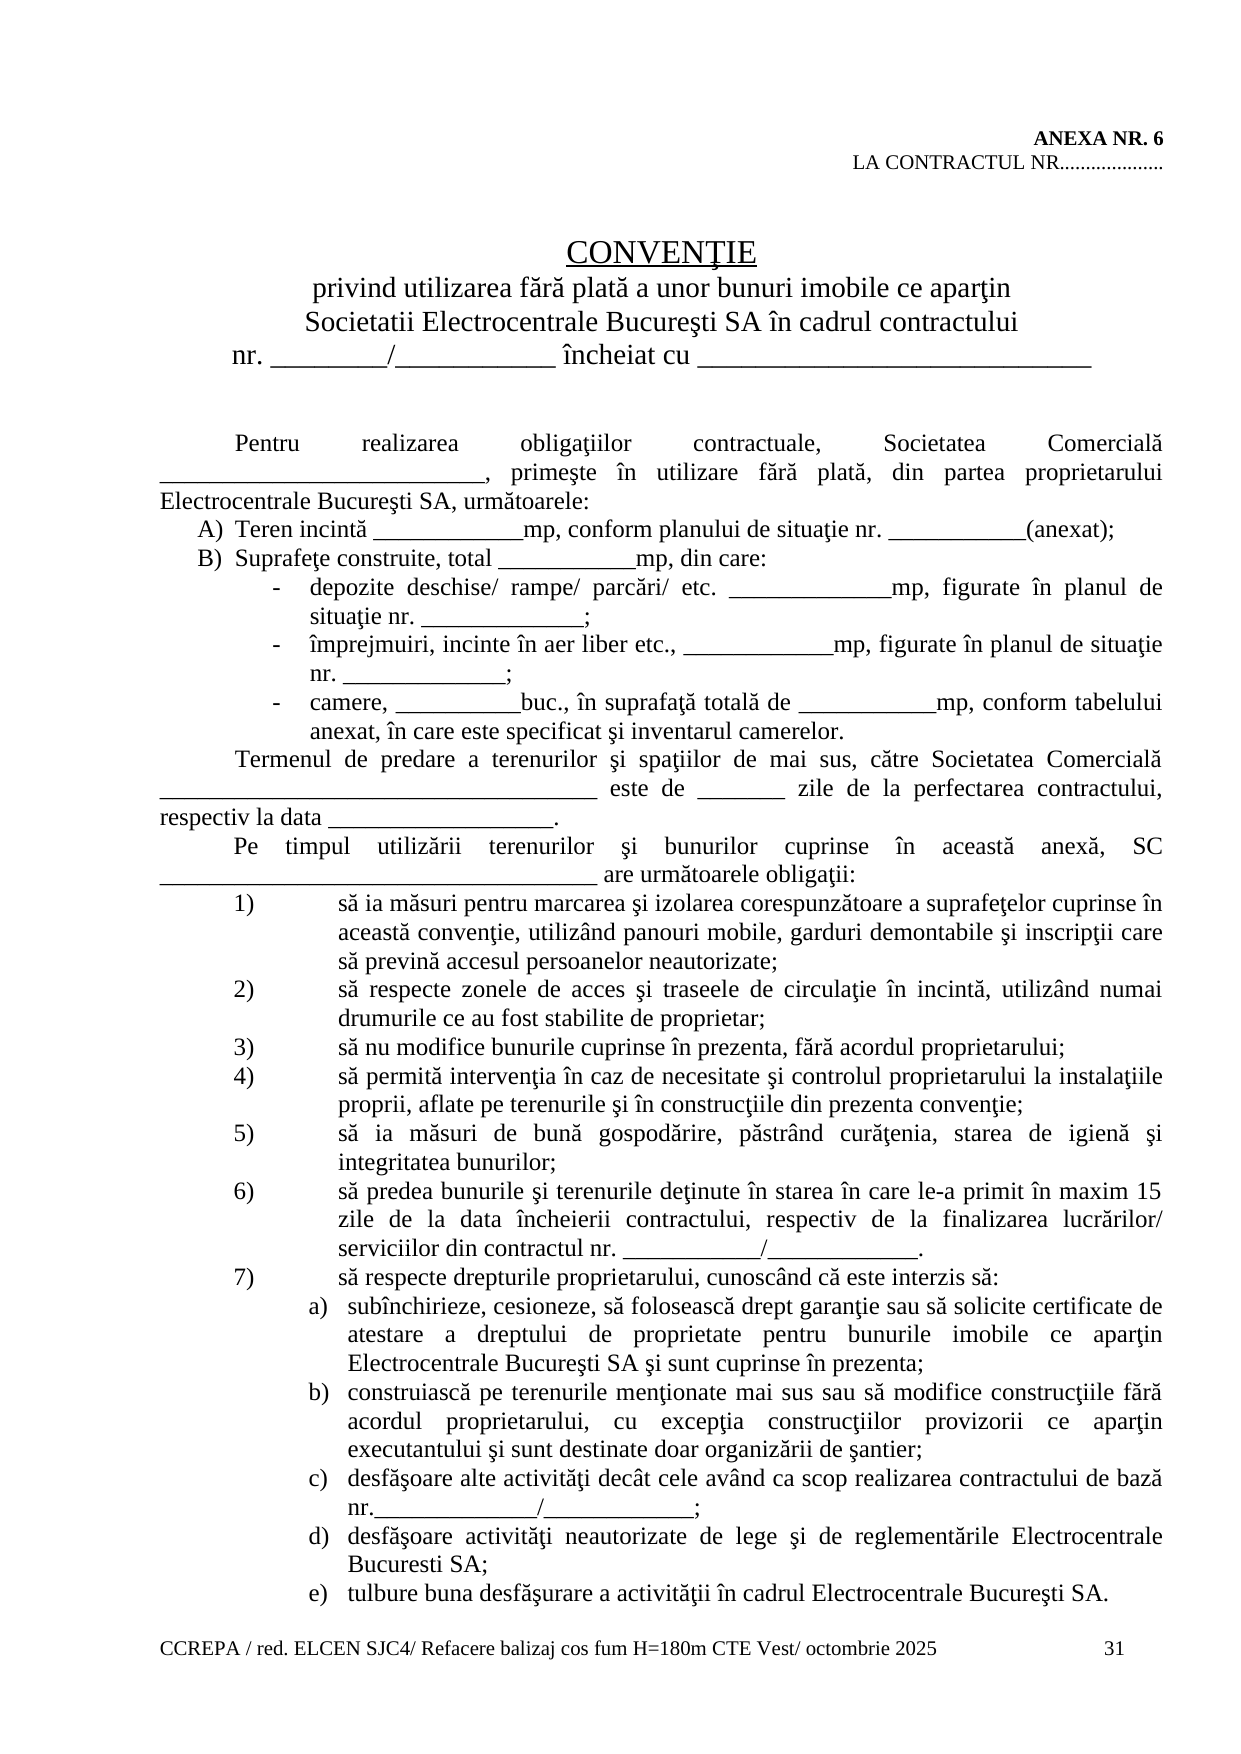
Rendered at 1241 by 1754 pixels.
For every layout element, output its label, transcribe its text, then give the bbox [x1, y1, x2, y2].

text nr. ________/___________ încheiat cu ___________________________ [159, 337, 1163, 371]
list tulbure buna desfăşurare a activităţii în cadrul Electrocentrale Bucureşti SA. [308, 1578, 1163, 1607]
list împrejmuiri, incinte în aer liber etc., ____________mp, figurate în planul de situaţie nr. _____________; [272, 629, 1163, 687]
list Teren incintă ____________mp, conform planului de situaţie nr. ___________(anexat); [197, 514, 1163, 543]
list depozite deschise/ rampe/ parcări/ etc. _____________mp, figurate în planul de situaţie nr. _____________; [272, 572, 1163, 629]
list subînchirieze, cesioneze, să folosească drept garanţie sau să solicite certificate de atestare a dreptului de proprietate pentru bunurile imobile ce aparţin Electrocentrale Bucureşti SA şi sunt cuprinse în prezenta; [308, 1291, 1163, 1377]
list să respecte drepturile proprietarului, cunoscând că este interzis să: [233, 1262, 1163, 1291]
text Pentru realizarea obligaţiilor contractuale, Societatea Comercială __________________________, primeşte în utilizare fără plată, din partea proprietarului Electrocentrale Bucureşti SA, următoarele: [159, 428, 1163, 514]
list desfăşoare alte activităţi decât cele având ca scop realizarea contractului de bază nr._____________/____________; [308, 1463, 1163, 1521]
list să permită intervenţia în caz de necesitate şi controlul proprietarului la instalaţiile proprii, aflate pe terenurile şi în construcţiile din prezenta convenţie; [233, 1061, 1163, 1118]
text Pe timpul utilizării terenurilor şi bunurilor cuprinse în această anexă, SC ___________________________________ are următoarele obligaţii: [159, 831, 1163, 888]
list Suprafeţe construite, total ___________mp, din care: [197, 543, 1163, 572]
text CONVENŢIE [159, 232, 1163, 270]
text LA CONTRACTUL NR.................... [159, 150, 1163, 174]
list să nu modifice bunurile cuprinse în prezenta, fără acordul proprietarului; [233, 1032, 1163, 1061]
list să ia măsuri de bună gospodărire, păstrând curăţenia, starea de igienă şi integritatea bunurilor; [233, 1118, 1163, 1176]
list să respecte zonele de acces şi traseele de circulaţie în incintă, utilizând numai drumurile ce au fost stabilite de proprietar; [233, 974, 1163, 1032]
list să predea bunurile şi terenurile deţinute în starea în care le-a primit în maxim 15 zile de la data încheierii contractului, respectiv de la finalizarea lucrărilor/ serviciilor din contractul nr. ___________/____________. [233, 1176, 1163, 1262]
text Termenul de predare a terenurilor şi spaţiilor de mai sus, către Societatea Comercială ___________________________________ este de _______ zile de la perfectarea contractului, respectiv la data __________________. [159, 744, 1163, 831]
list să ia măsuri pentru marcarea şi izolarea corespunzătoare a suprafeţelor cuprinse în această convenţie, utilizând panouri mobile, garduri demontabile şi inscripţii care să prevină accesul persoanelor neautorizate; [233, 888, 1163, 974]
text Societatii Electrocentrale Bucureşti SA în cadrul contractului [159, 304, 1163, 337]
text privind utilizarea fără plată a unor bunuri imobile ce aparţin [159, 270, 1163, 304]
text ANEXA NR. 6 [159, 126, 1163, 150]
list desfăşoare activităţi neautorizate de lege şi de reglementările Electrocentrale Bucuresti SA; [308, 1521, 1163, 1578]
list camere, __________buc., în suprafaţă totală de ___________mp, conform tabelului anexat, în care este specificat şi inventarul camerelor. [272, 687, 1163, 744]
list construiască pe terenurile menţionate mai sus sau să modifice construcţiile fără acordul proprietarului, cu excepţia construcţiilor provizorii ce aparţin executantului şi sunt destinate doar organizării de şantier; [308, 1377, 1163, 1463]
